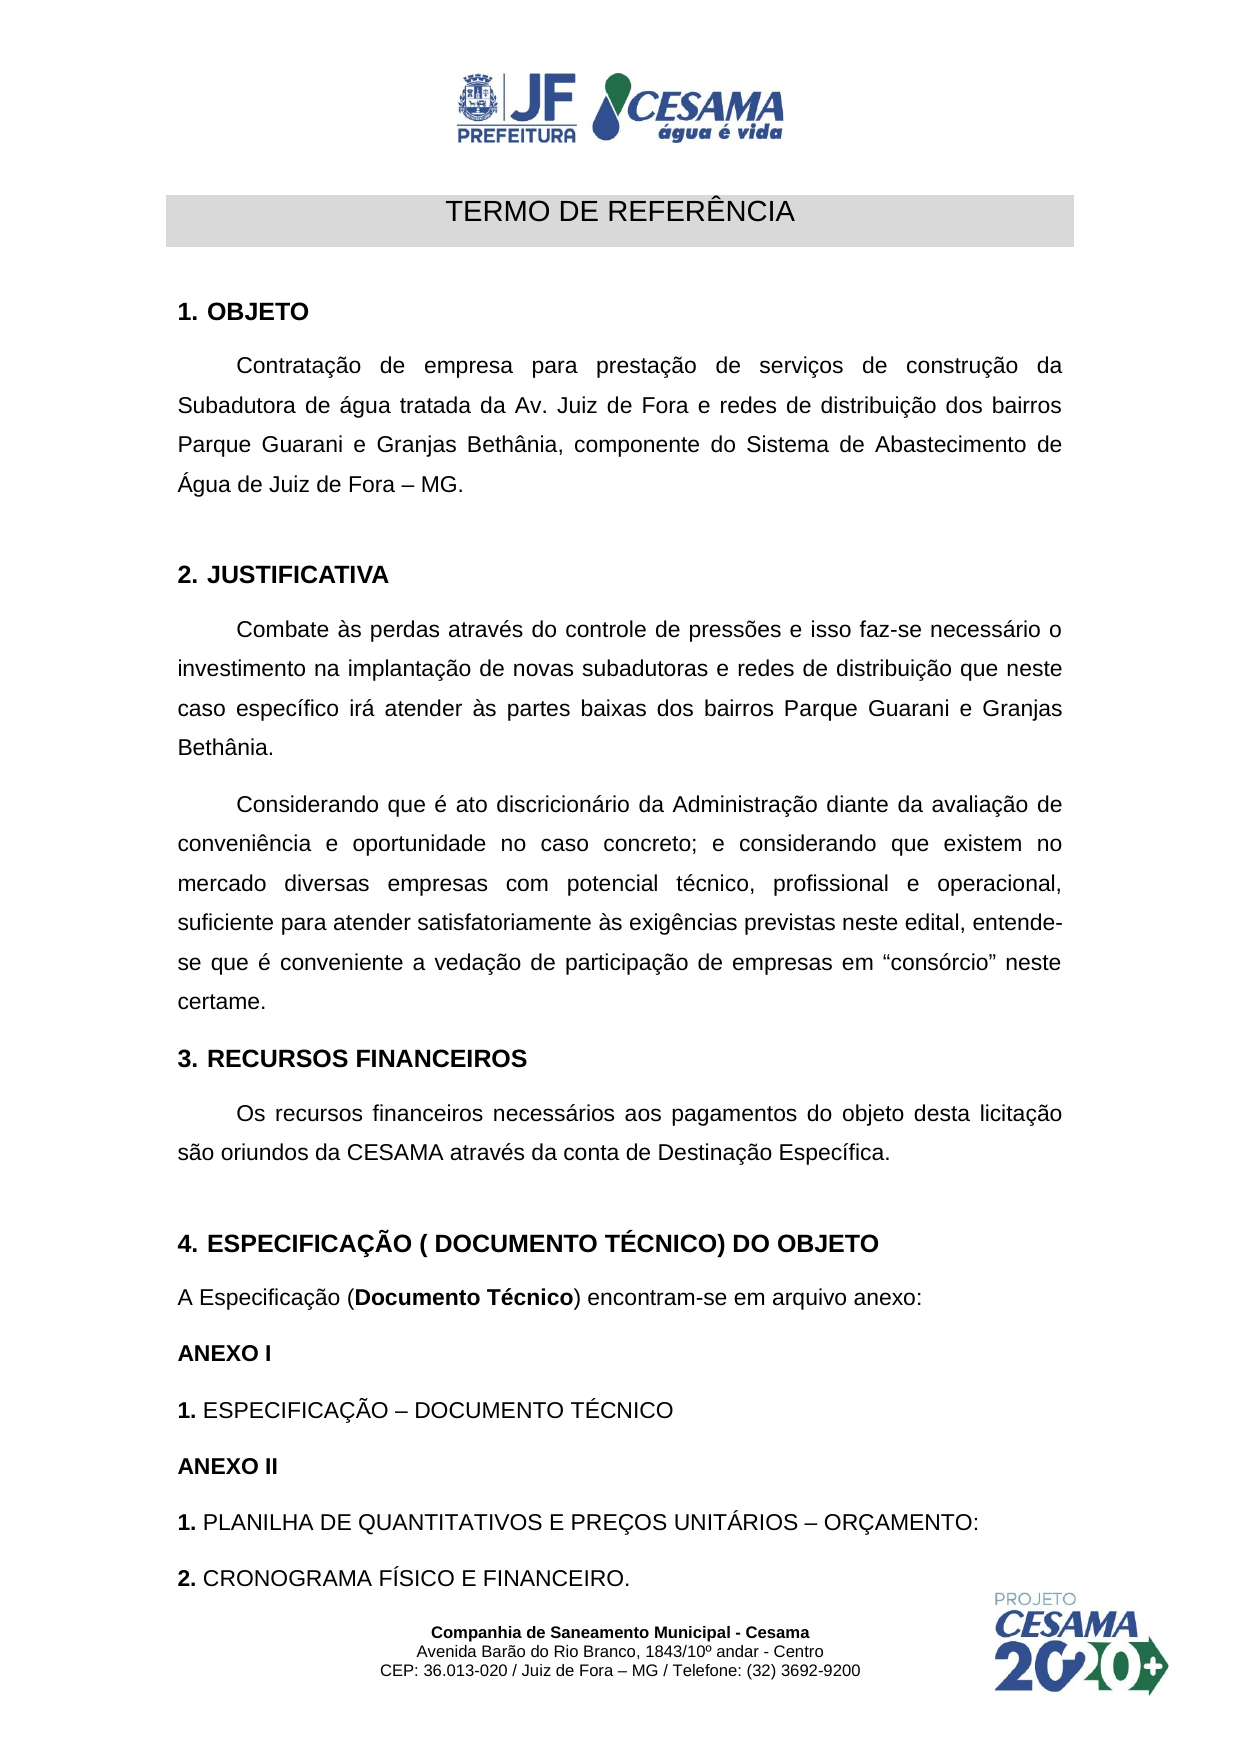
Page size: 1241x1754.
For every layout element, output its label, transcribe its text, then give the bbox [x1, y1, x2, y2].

table_header TERMO DE REFERÊNCIA [166, 195, 1074, 247]
text 1. ESPECIFICAÇÃO – DOCUMENTO TÉCNICO [177, 1397, 1063, 1423]
text Os recursos financeiros necessários aos pagamentos do objeto desta licitação são oriundos da CESAMA através da conta de Destinação Específica. [177, 1100, 1063, 1166]
text A Especificação (Documento Técnico) encontram-se em arquivo anexo: [177, 1284, 1063, 1311]
picture [995, 1592, 1169, 1696]
subtitle JUSTIFICATIVA [177, 560, 1063, 589]
text Considerando que é ato discricionário da Administração diante da avaliação de conveniência e oportunidade no caso concreto; e considerando que existem no mercado diversas empresas com potencial técnico, profissional e operacional, suficiente para atender satisfatoriamente às exigências previstas neste edital, entende-se que é conveniente a vedação de participação de empresas em “consórcio” neste certame. [177, 791, 1063, 1014]
text Combate às perdas através do controle de pressões e isso faz-se necessário o investimento na implantação de novas subadutoras e redes de distribuição que neste caso específico irá atender às partes baixas dos bairros Parque Guarani e Granjas Bethânia. [177, 616, 1063, 761]
subtitle OBJETO [177, 297, 1063, 326]
text ANEXO I [177, 1340, 1063, 1367]
list RECURSOS FINANCEIROS [177, 1044, 1063, 1073]
text 1. PLANILHA DE QUANTITATIVOS E PREÇOS UNITÁRIOS – ORÇAMENTO: [177, 1509, 1063, 1535]
subtitle ESPECIFICAÇÃO ( DOCUMENTO TÉCNICO) DO OBJETO [177, 1229, 1063, 1257]
text Contratação de empresa para prestação de serviços de construção da Subadutora de água tratada da Av. Juiz de Fora e redes de distribuição dos bairros Parque Guarani e Granjas Bethânia, componente do Sistema de Abastecimento de Água de Juiz de Fora – MG. [177, 352, 1063, 497]
text 2. CRONOGRAMA FÍSICO E FINANCEIRO. [177, 1565, 1063, 1591]
text ANEXO II [177, 1453, 1063, 1479]
picture [456, 73, 784, 143]
